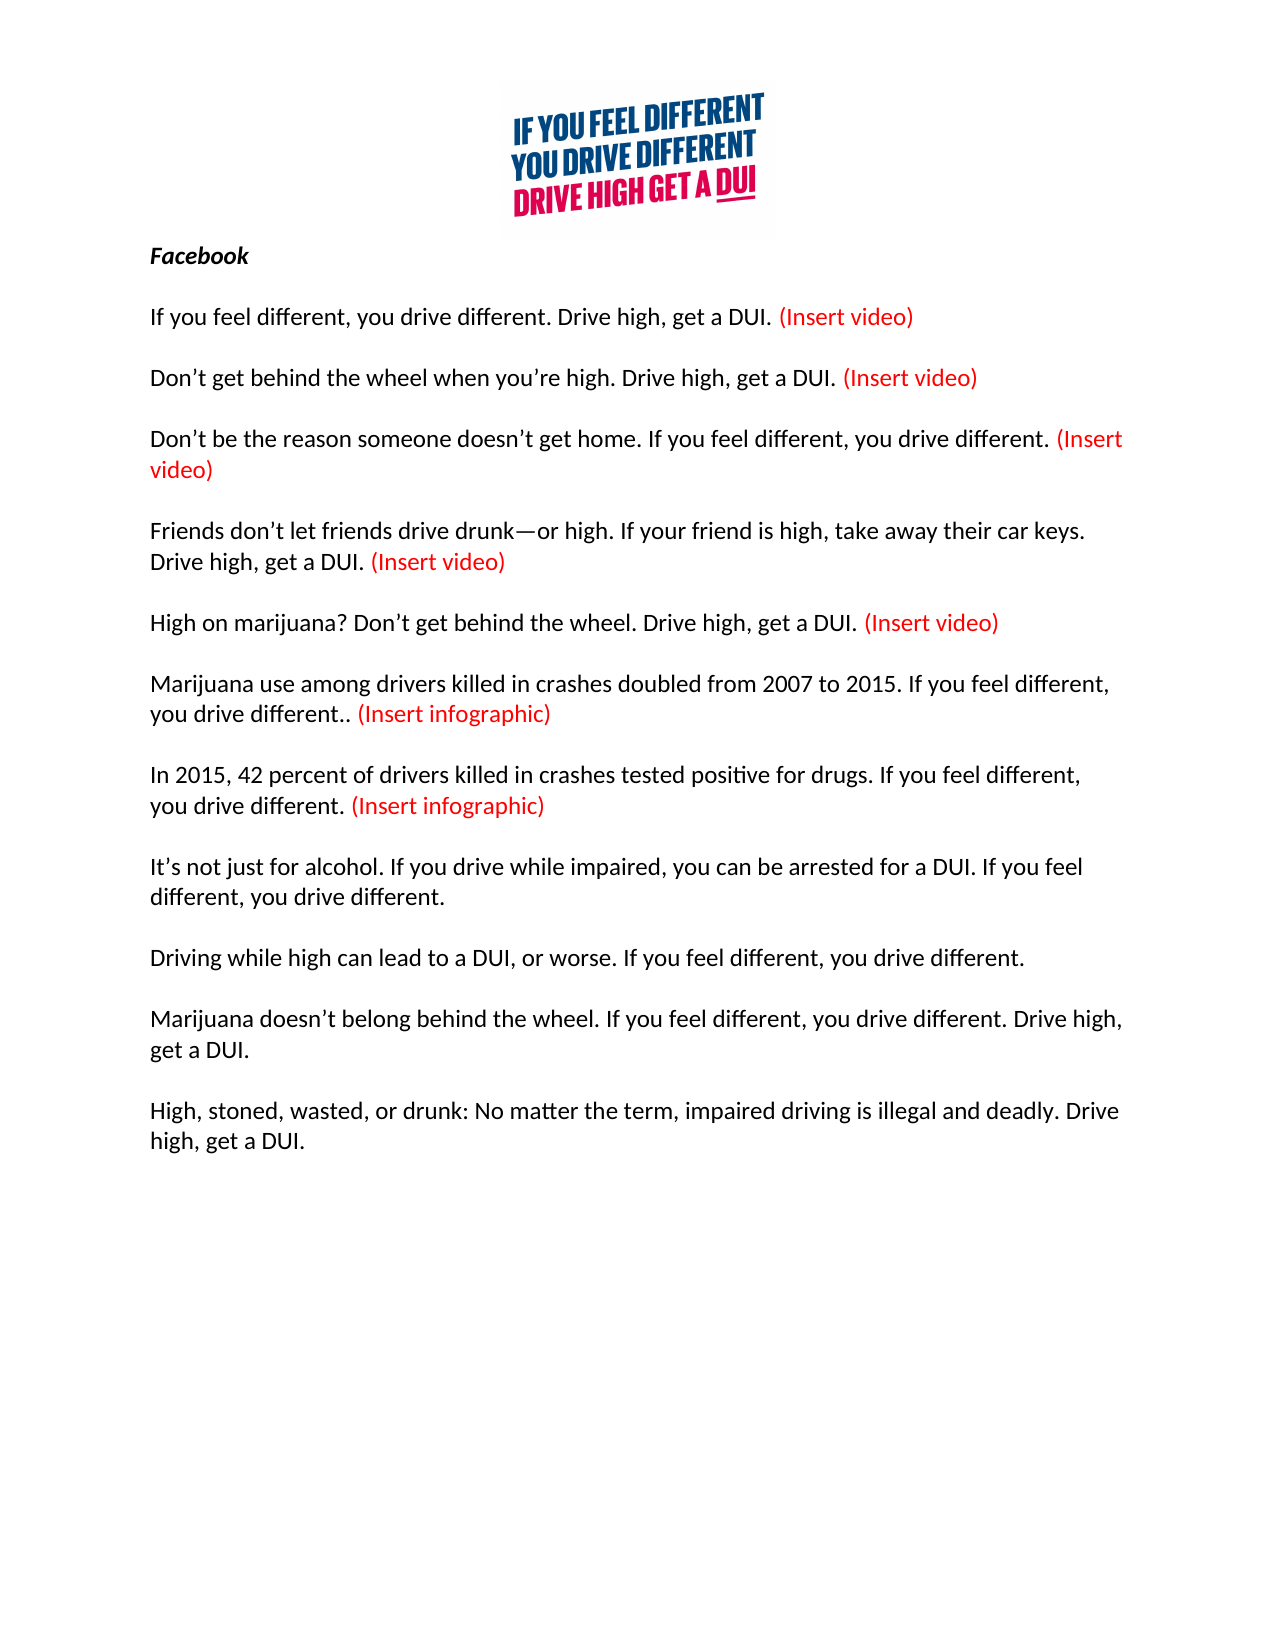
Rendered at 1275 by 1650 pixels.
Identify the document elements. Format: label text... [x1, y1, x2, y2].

text Don’t get behind the wheel when you’re high. Drive high, get a DUI. (Insert video) [150, 362, 1125, 393]
text Marijuana doesn’t belong behind the wheel. If you feel different, you drive different. Drive high, get a DUI. [150, 1003, 1125, 1064]
text It’s not just for alcohol. If you drive while impaired, you can be arrested for a DUI. If you feel different, you drive different. [150, 851, 1125, 912]
text If you feel different, you drive different. Drive high, get a DUI. (Insert video) [150, 301, 1125, 332]
picture [497, 75, 778, 241]
text High, stoned, wasted, or drunk: No matter the term, impaired driving is illegal and deadly. Drive high, get a DUI. [150, 1095, 1125, 1156]
subtitle Facebook [150, 240, 1125, 271]
text Driving while high can lead to a DUI, or worse. If you feel different, you drive different. [150, 942, 1125, 973]
text Marijuana use among drivers killed in crashes doubled from 2007 to 2015. If you feel different, you drive different.. (Insert infographic) [150, 668, 1125, 729]
text In 2015, 42 percent of drivers killed in crashes tested positive for drugs. If you feel different, you drive different. (Insert infographic) [150, 759, 1125, 820]
text High on marijuana? Don’t get behind the wheel. Drive high, get a DUI. (Insert video) [150, 607, 1125, 637]
text Don’t be the reason someone doesn’t get home. If you feel different, you drive different. (Insert video) [150, 423, 1125, 484]
text Friends don’t let friends drive drunk—or high. If your friend is high, take away their car keys. Drive high, get a DUI. (Insert video) [150, 515, 1125, 576]
